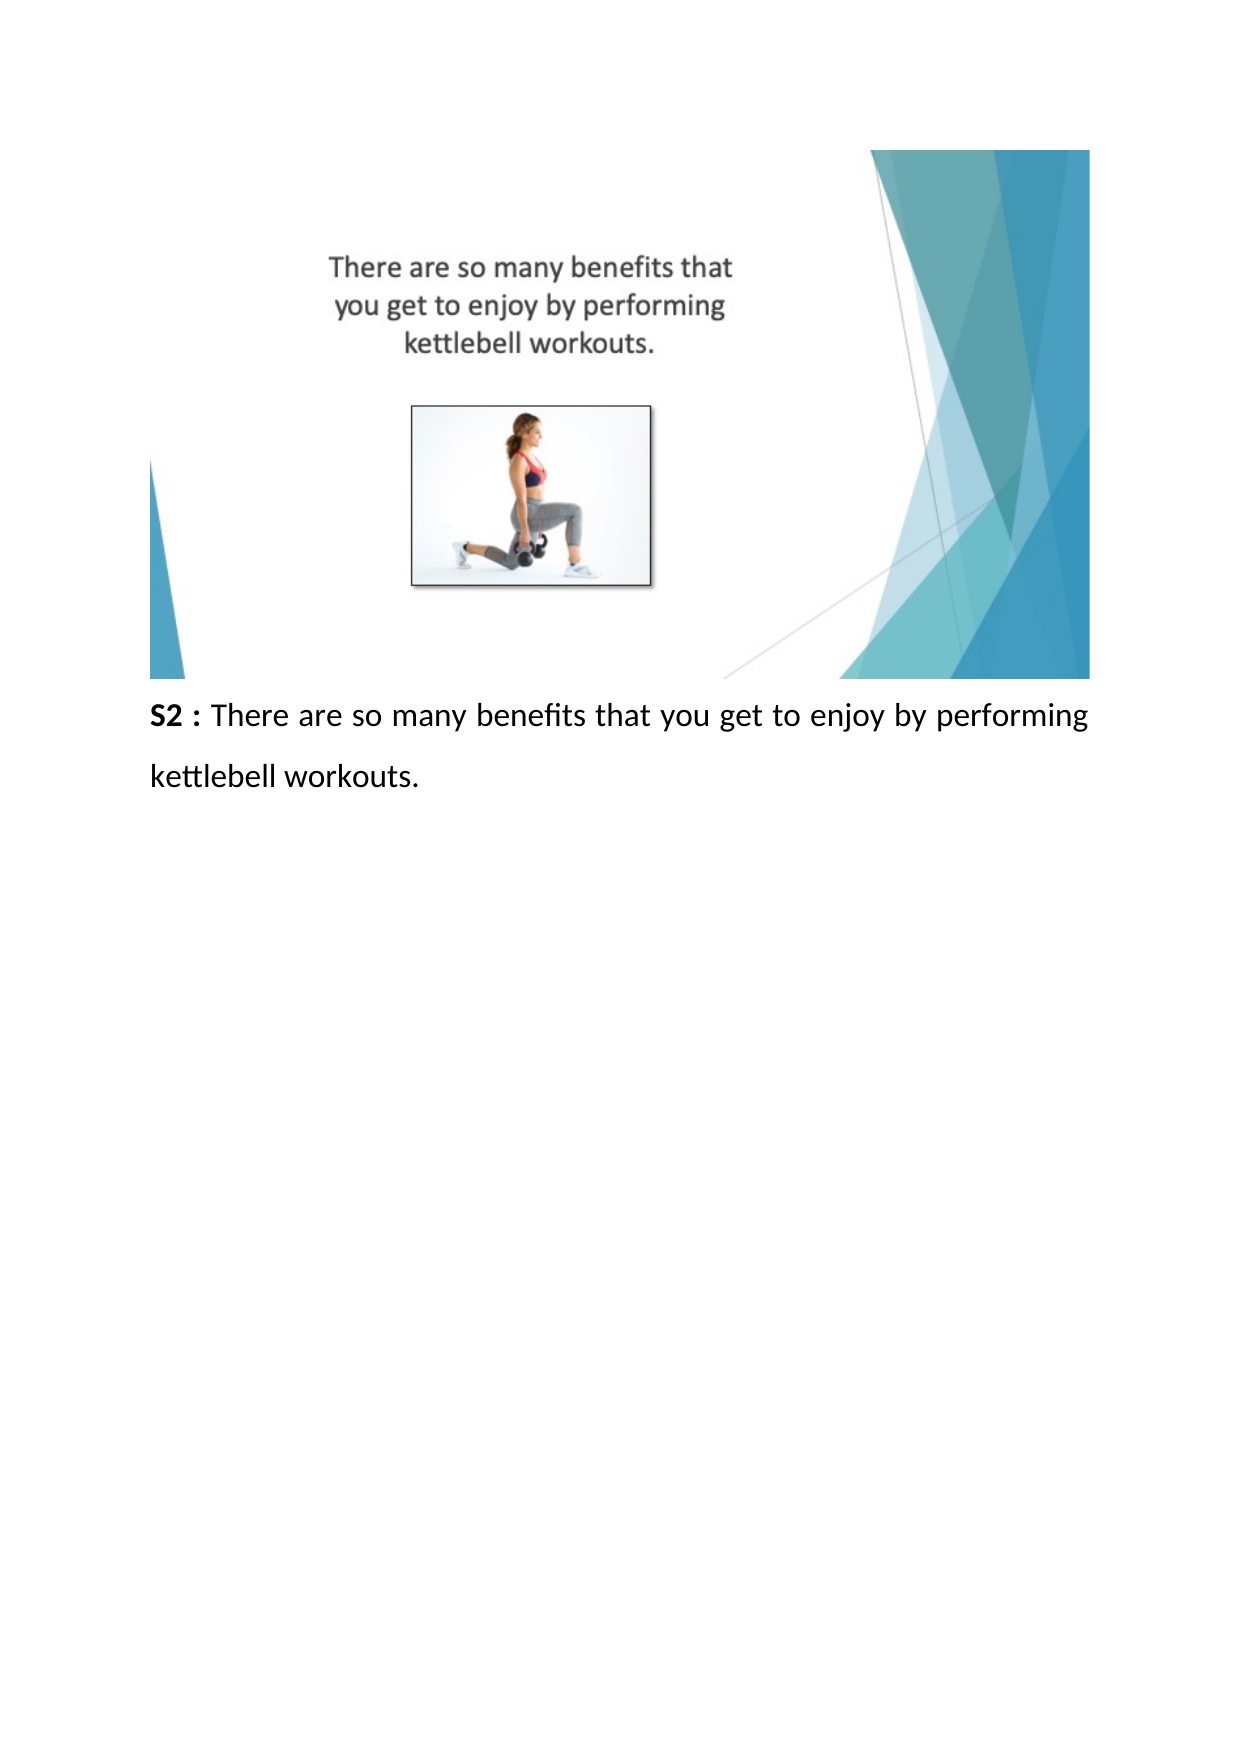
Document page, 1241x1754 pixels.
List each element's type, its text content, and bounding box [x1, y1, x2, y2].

picture [150, 150, 1090, 679]
text S2 : There are so many benefits that you get to enjoy by performing kettlebell workouts. [150, 694, 1090, 796]
